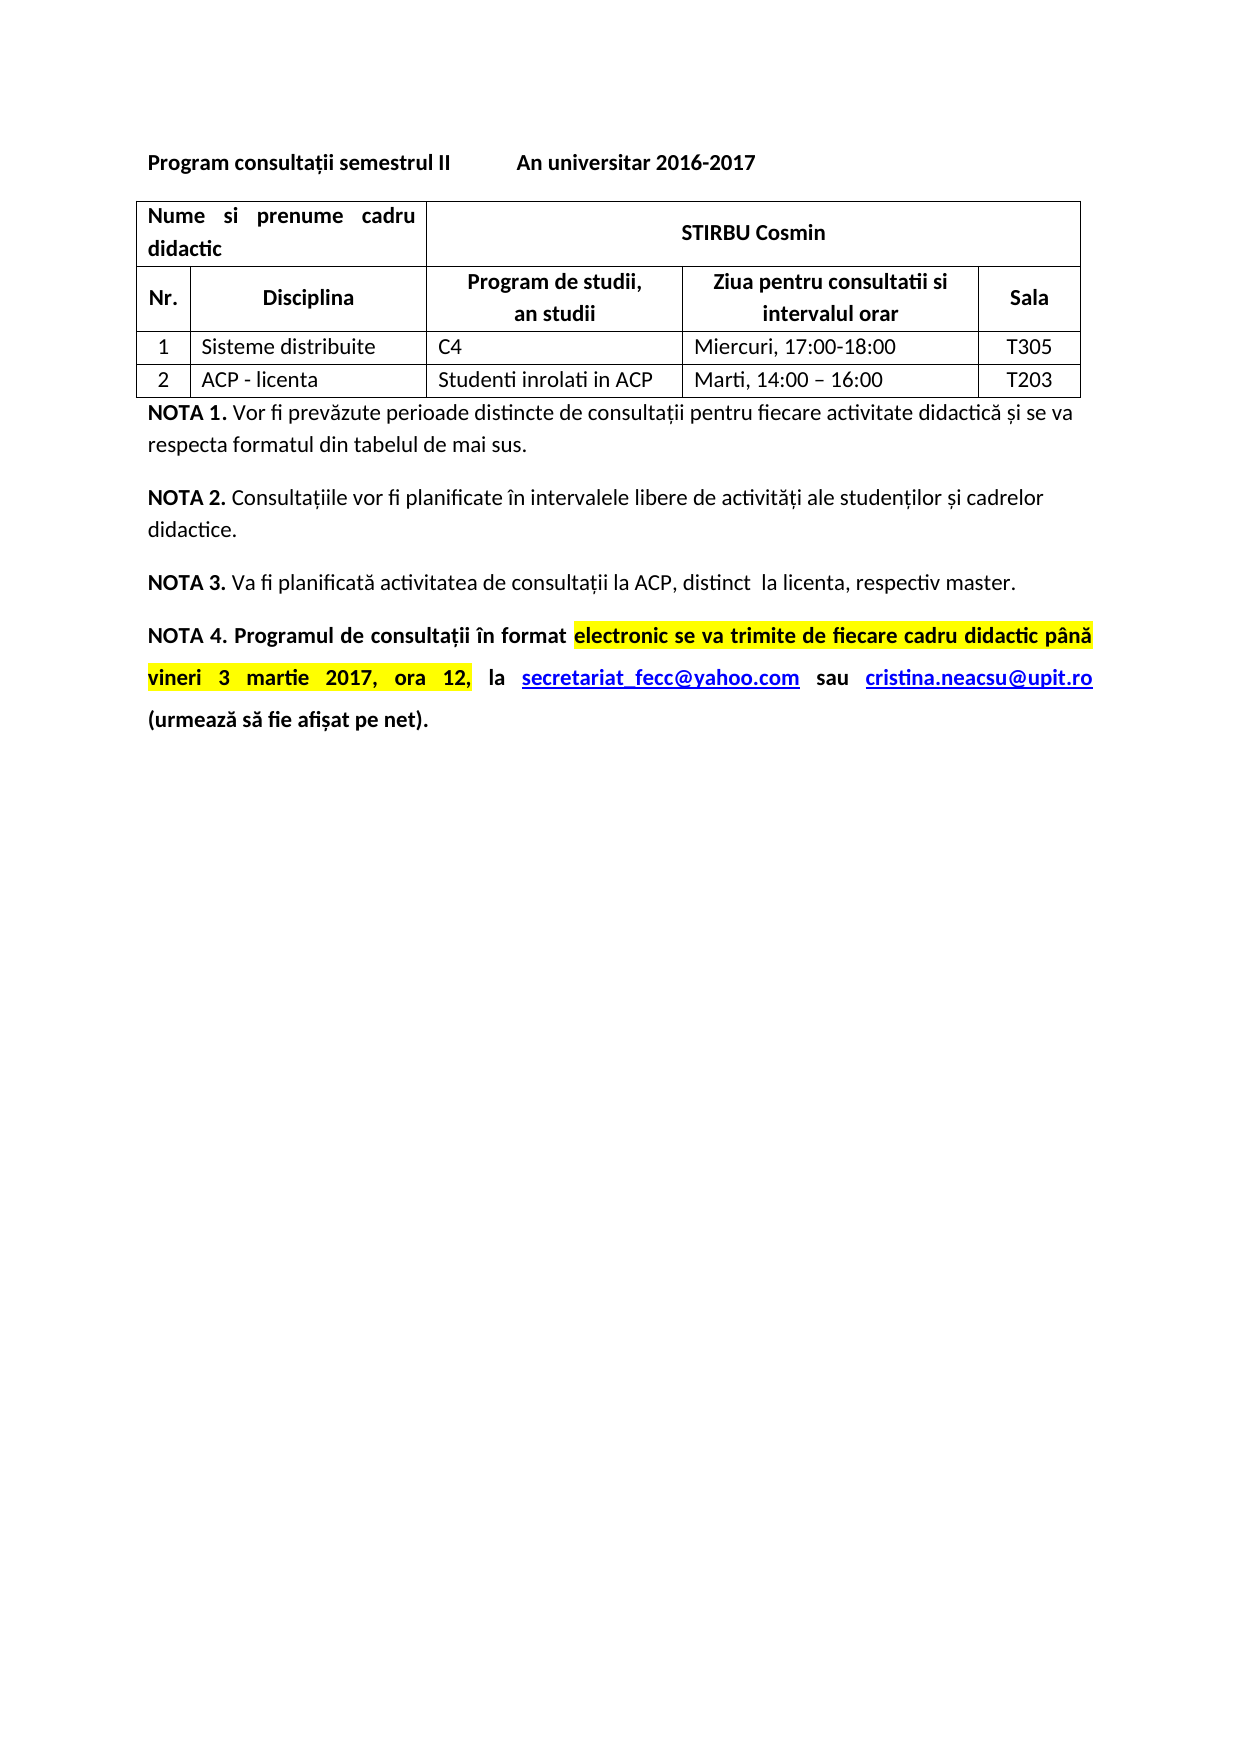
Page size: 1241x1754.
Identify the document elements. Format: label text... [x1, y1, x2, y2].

table_header STIRBU Cosmin [427, 202, 1080, 266]
table_cell ACP - licenta [191, 365, 426, 397]
table_cell Ziua pentru consultatii si intervalul orar [683, 267, 978, 331]
table_header Nume si prenume cadru didactic [137, 202, 426, 266]
table_cell C4 [427, 332, 682, 364]
table_cell T203 [979, 365, 1080, 397]
table_cell Miercuri, 17:00-18:00 [683, 332, 978, 364]
text NOTA 1 . Vor fi prevăzute perioade distincte de consultații pentru fiecare activitate didactică și se va respecta formatul din tabelul de mai sus. [148, 398, 1093, 458]
table_cell Sisteme distribuite [191, 332, 426, 364]
text NOTA 2. Consultațiile vor fi planificate în intervalele libere de activități ale studenților și cadrelor didactice. [148, 483, 1093, 543]
table_cell 1 [137, 332, 190, 364]
table_cell Program de studii, an studii [427, 267, 682, 331]
text NOTA 4. Programul de consultații în format electronic se va trimite de fiecare cadru didactic până vineri 3 martie 2017, ora 12, la secretariat_fecc@yahoo.com sau cristina.neacsu@upit.ro (urmează să fie afișat pe net). [148, 621, 1093, 733]
table_cell Studenti inrolati in ACP [427, 365, 682, 397]
table_cell Marti, 14:00 – 16:00 [683, 365, 978, 397]
text Program consultații semestrul II An universitar 2016-2017 [148, 148, 1093, 176]
table_cell T305 [979, 332, 1080, 364]
table_cell Nr. [137, 267, 190, 331]
table_cell Disciplina [191, 267, 426, 331]
table_cell 2 [137, 365, 190, 397]
table_cell Sala [979, 267, 1080, 331]
text NOTA 3. Va fi planificată activitatea de consultații la ACP, distinct la licenta, respectiv master. [148, 568, 1093, 596]
